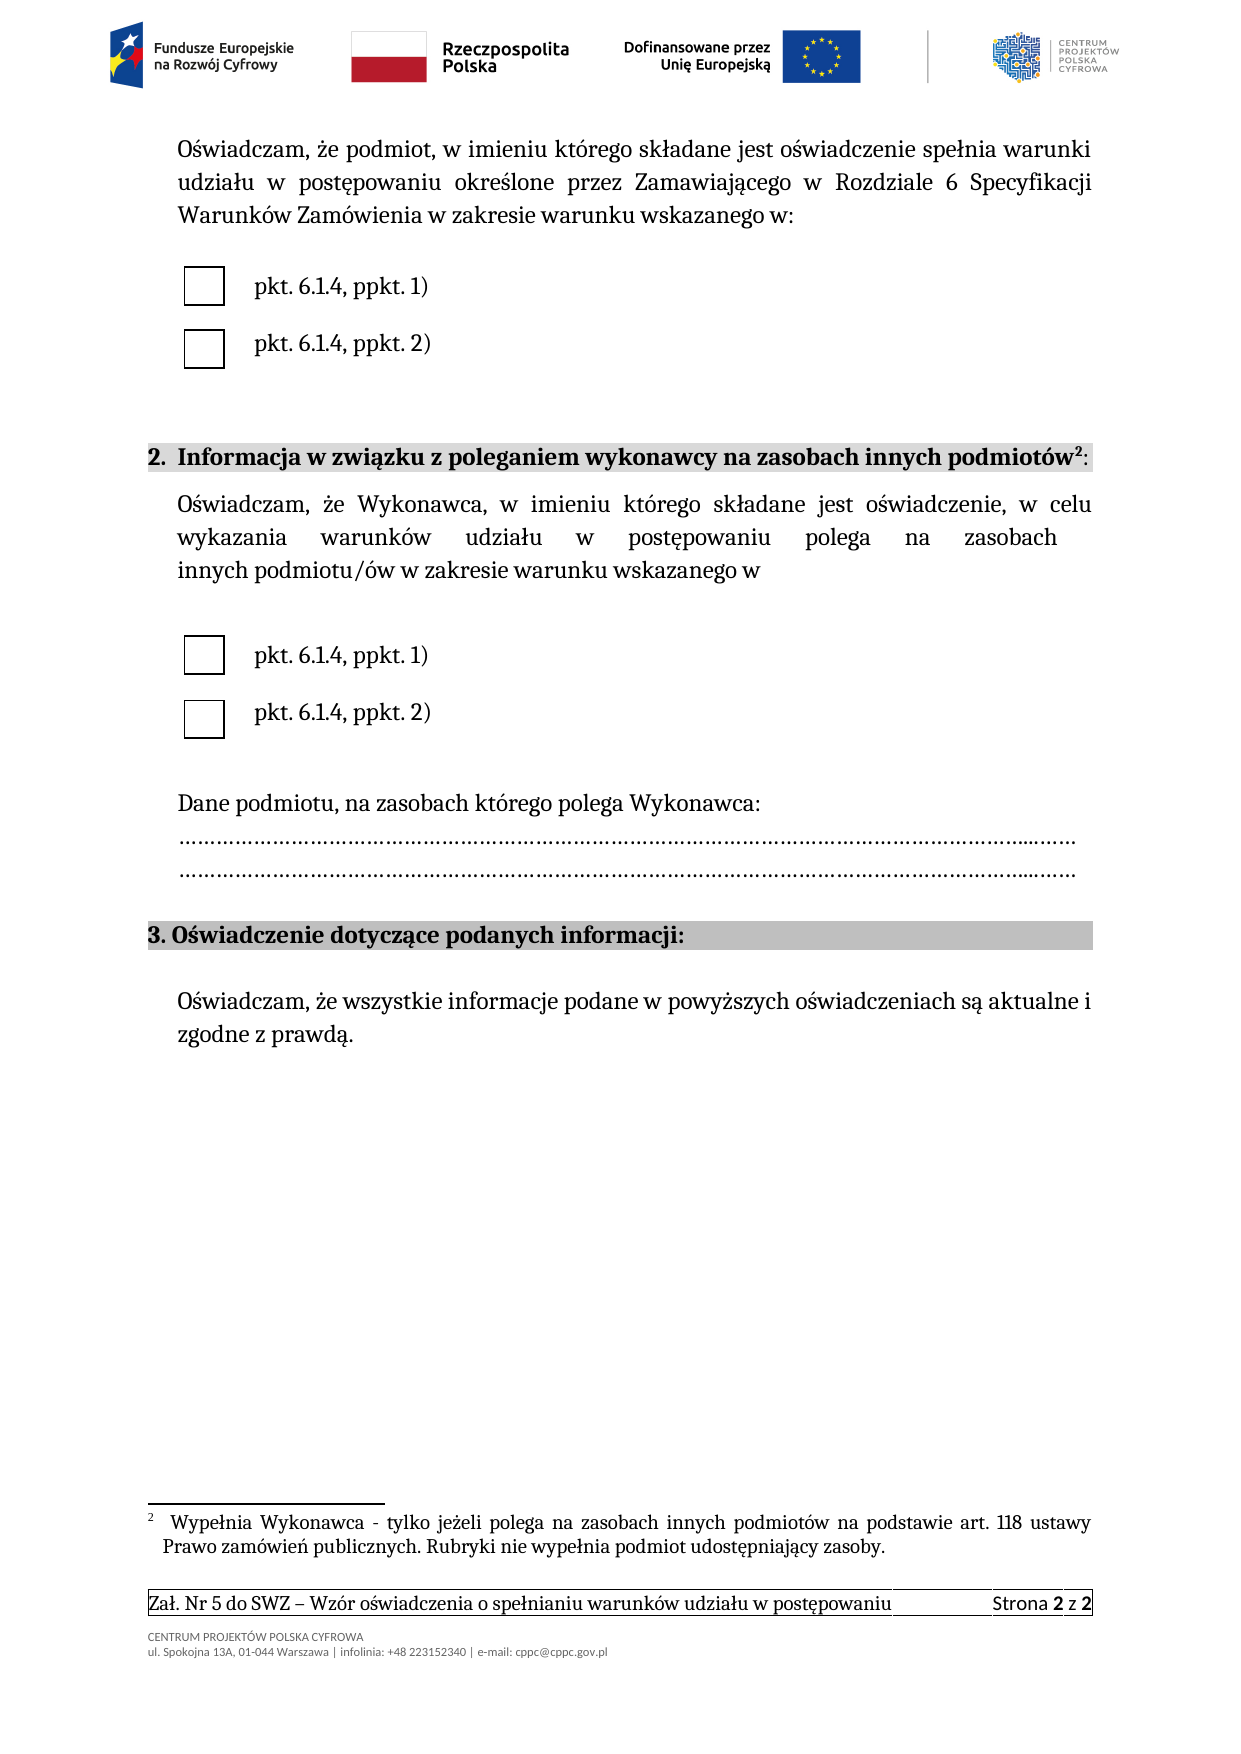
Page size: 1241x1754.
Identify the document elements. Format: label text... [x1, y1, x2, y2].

list pkt. 6.1.4, ppkt. 1) [225, 641, 1093, 669]
text Oświadczam, że wszystkie informacje podane w powyższych oświadczeniach są aktualne i zgodne z prawdą. [177, 987, 1093, 1049]
text 2. Informacja w związku z poleganiem wykonawcy na zasobach innych podmiotów: [148, 443, 1093, 472]
text ………………………………………………………………………………………………………………………...…… [177, 822, 1093, 851]
text ………………………………………………………………………………………………………………………...…… [177, 855, 1093, 884]
text Dane podmiotu, na zasobach którego polega Wykonawca: [177, 789, 1093, 818]
list pkt. 6.1.4, ppkt. 2) [195, 698, 1093, 727]
list pkt. 6.1.4, ppkt. 1) [225, 272, 1093, 301]
text Oświadczam, że Wykonawca, w imieniu którego składane jest oświadczenie, w celu wykazania warunków udziału w postępowaniu polega na zasobach innych podmiotu/ów w zakresie warunku wskazanego w [177, 490, 1093, 584]
text 3. Oświadczenie dotyczące podanych informacji: [148, 921, 1093, 950]
list pkt. 6.1.4, ppkt. 2) [225, 329, 1093, 358]
text Oświadczam, że podmiot, w imieniu którego składane jest oświadczenie spełnia warunki udziału w postępowaniu określone przez Zamawiającego w Rozdziale 6 Specyfikacji Warunków Zamówienia w zakresie warunku wskazanego w: [177, 134, 1093, 229]
picture [88, 0, 1152, 110]
